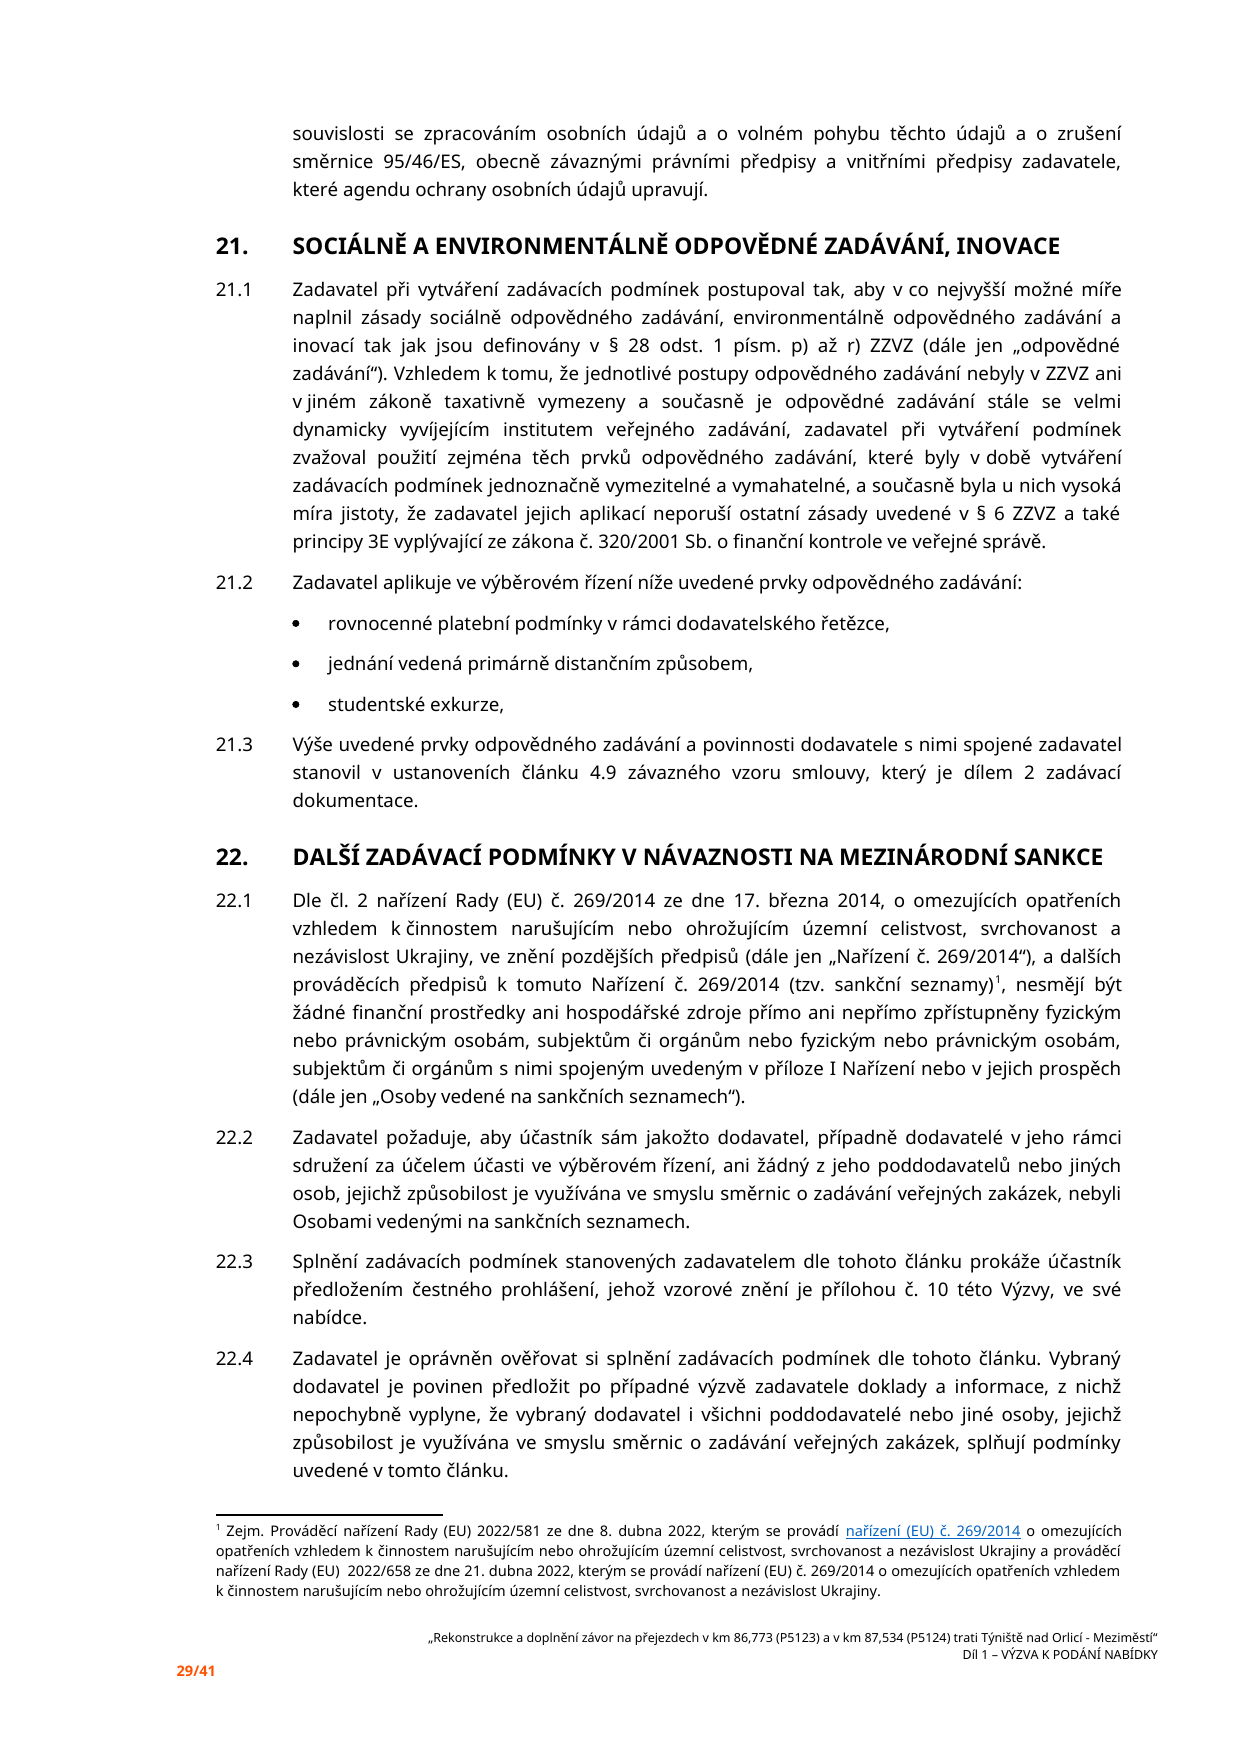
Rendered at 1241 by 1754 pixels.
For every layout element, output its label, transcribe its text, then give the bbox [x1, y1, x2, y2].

text Splnění zadávacích podmínek stanovených zadavatelem dle tohoto článku prokáže účastník předložením čestného prohlášení, jehož vzorové znění je přílohou č. 10 této Výzvy, ve své nabídce. [216, 1248, 1122, 1330]
text jednání vedená primárně distančním způsobem, [292, 650, 1122, 676]
text Zadavatel požaduje, aby účastník sám jakožto dodavatel, případně dodavatelé v jeho rámci sdružení za účelem účasti ve výběrovém řízení, ani žádný z jeho poddodavatelů nebo jiných osob, jejichž způsobilost je využívána ve smyslu směrnic o zadávání veřejných zakázek, nebyli Osobami vedenými na sankčních seznamech. [216, 1124, 1122, 1233]
text rovnocenné platební podmínky v rámci dodavatelského řetězce, [292, 610, 1122, 635]
text Další zadávací podmínky v návaznosti na MEZINÁRODNÍ sankce [216, 840, 1122, 872]
text Dle čl. 2 nařízení Rady (EU) č. 269/2014 ze dne 17. března 2014, o omezujících opatřeních vzhledem k činnostem narušujícím nebo ohrožujícím územní celistvost, svrchovanost a nezávislost Ukrajiny, ve znění pozdějších předpisů (dále jen „Nařízení č. 269/2014“), a dalších prováděcích předpisů k tomuto Nařízení č. 269/2014 (tzv. sankční seznamy), nesmějí být žádné finanční prostředky ani hospodářské zdroje přímo ani nepřímo zpřístupněny fyzickým nebo právnickým osobám, subjektům či orgánům nebo fyzickým nebo právnickým osobám, subjektům či orgánům s nimi spojeným uvedeným v příloze I Nařízení nebo v jejich prospěch (dále jen „Osoby vedené na sankčních seznamech“). [216, 887, 1122, 1109]
text SOCIÁLNĚ A ENVIRONMENTÁLNĚ ODPOVĚDNÉ ZADÁVÁNÍ, INOVACE [216, 230, 1122, 261]
text Výše uvedené prvky odpovědného zadávání a povinnosti dodavatele s nimi spojené zadavatel stanovil v ustanoveních článku 4.9 závazného vzoru smlouvy, který je dílem 2 zadávací dokumentace. [216, 731, 1122, 813]
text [216, 121, 1122, 202]
text Zadavatel je oprávněn ověřovat si splnění zadávacích podmínek dle tohoto článku. Vybraný dodavatel je povinen předložit po případné výzvě zadavatele doklady a informace, z nichž nepochybně vyplyne, že vybraný dodavatel i všichni poddodavatelé nebo jiné osoby, jejichž způsobilost je využívána ve smyslu směrnic o zadávání veřejných zakázek, splňují podmínky uvedené v tomto článku. [216, 1345, 1122, 1483]
text Zadavatel při vytváření zadávacích podmínek postupoval tak, aby v co nejvyšší možné míře naplnil zásady sociálně odpovědného zadávání, environmentálně odpovědného zadávání a inovací tak jak jsou definovány v § 28 odst. 1 písm. p) až r) ZZVZ (dále jen „odpovědné zadávání“). Vzhledem k tomu, že jednotlivé postupy odpovědného zadávání nebyly v ZZVZ ani v jiném zákoně taxativně vymezeny a současně je odpovědné zadávání stále se velmi dynamicky vyvíjejícím institutem veřejného zadávání, zadavatel při vytváření podmínek zvažoval použití zejména těch prvků odpovědného zadávání, které byly v době vytváření zadávacích podmínek jednoznačně vymezitelné a vymahatelné, a současně byla u nich vysoká míra jistoty, že zadavatel jejich aplikací neporuší ostatní zásady uvedené v § 6 ZZVZ a také principy 3E vyplývající ze zákona č. 320/2001 Sb. o finanční kontrole ve veřejné správě. [216, 277, 1122, 554]
text studentské exkurze, [292, 691, 1122, 716]
text Zadavatel aplikuje ve výběrovém řízení níže uvedené prvky odpovědného zadávání: [216, 569, 1122, 595]
